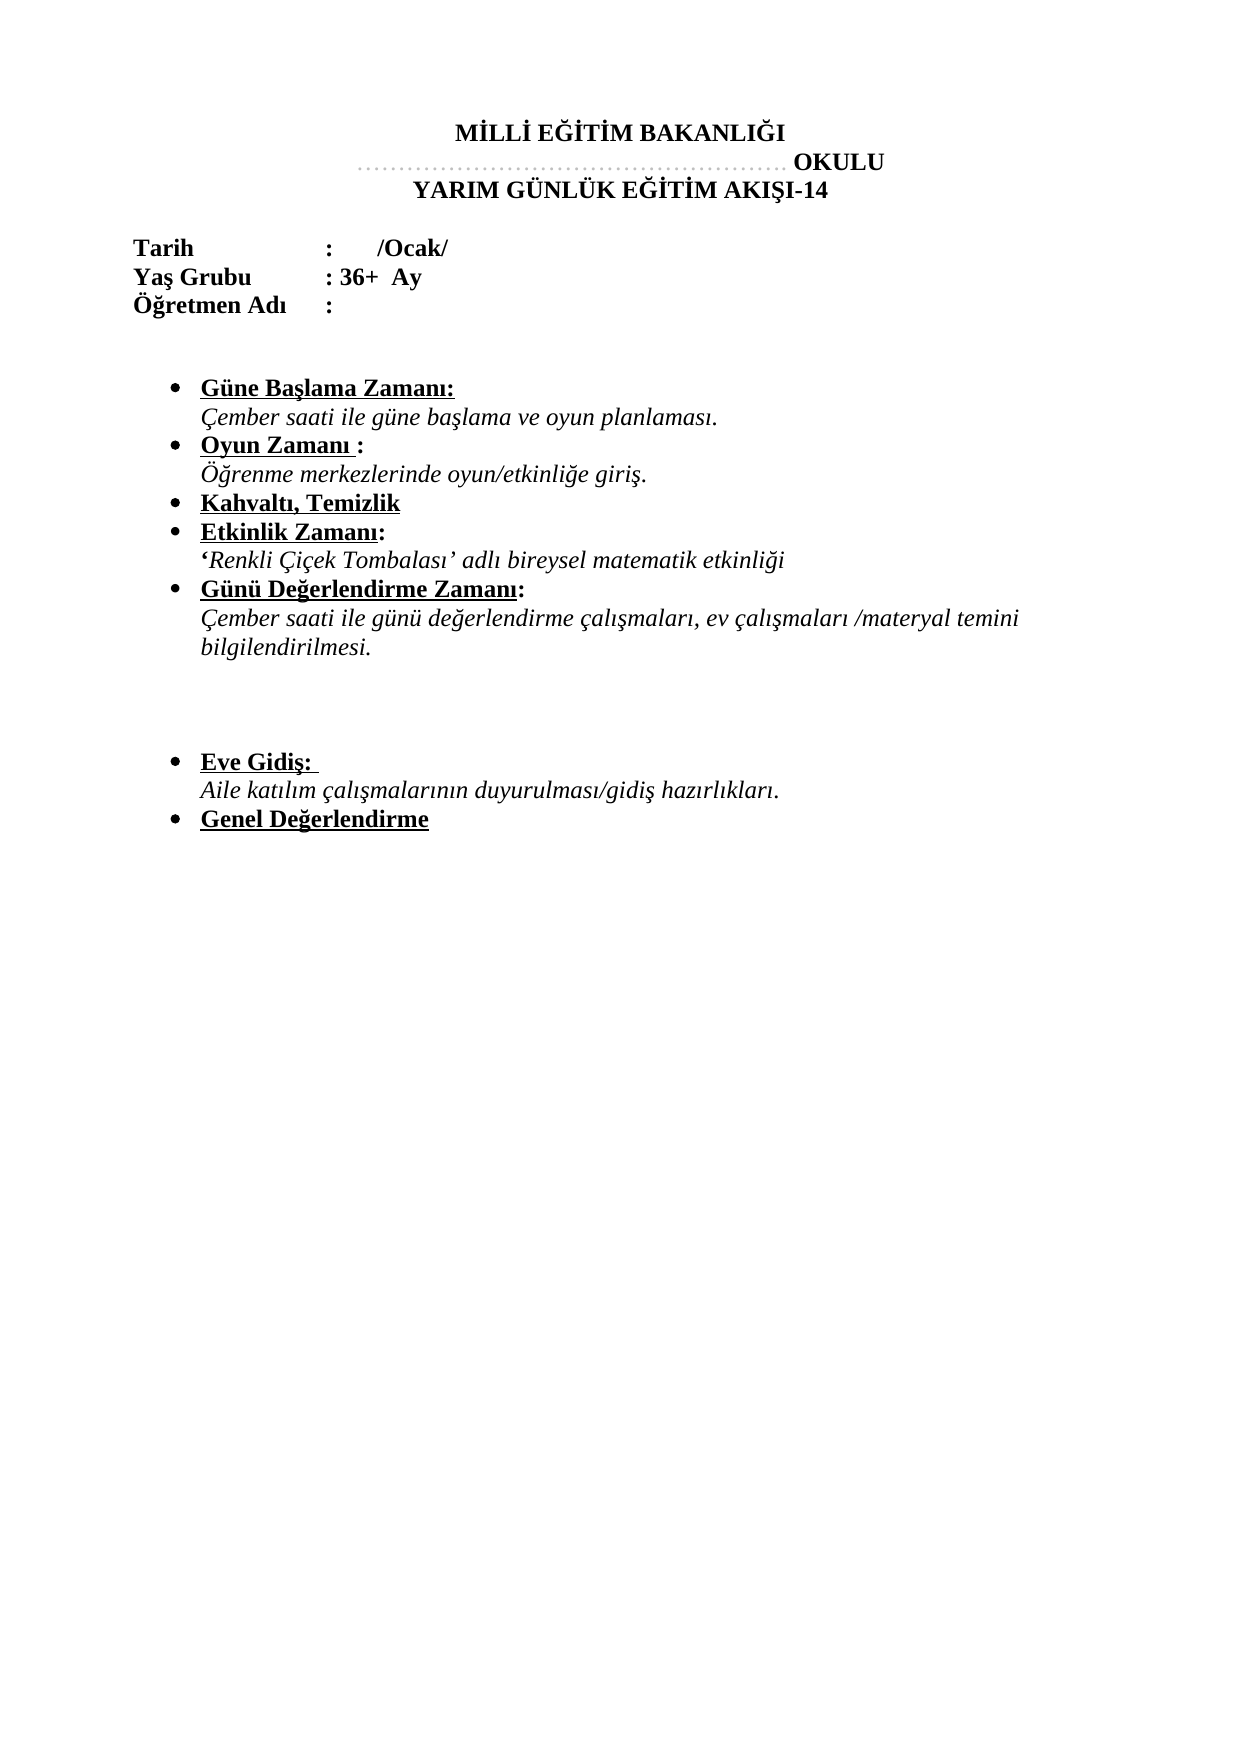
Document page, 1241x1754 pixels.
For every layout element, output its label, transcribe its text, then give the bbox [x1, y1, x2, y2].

list Güne Başlama Zamanı: [171, 373, 1070, 402]
text Tarih : /Ocak/ [133, 233, 1092, 262]
list Öğrenme merkezlerinde oyun/etkinliğe giriş. [200, 459, 1070, 488]
list Çember saati ile güne başlama ve oyun planlaması. [200, 402, 1070, 431]
list Aile katılım çalışmalarının duyurulması/gidiş hazırlıkları. [200, 776, 1070, 804]
text YARIM GÜNLÜK EĞİTİM AKIŞI-14 [148, 176, 1092, 204]
list Eve Gidiş: [171, 747, 1070, 776]
list Kahvaltı, Temizlik [171, 488, 1070, 517]
list ‘Renkli Çiçek Tombalası’ adlı bireysel matematik etkinliği [200, 546, 1070, 574]
text ……………………………………………. OKULU [148, 147, 1092, 176]
text MİLLİ EĞİTİM BAKANLIĞI [148, 118, 1092, 147]
text Yaş Grubu : 36+ Ay [133, 262, 1092, 291]
list Oyun Zamanı : [171, 431, 1070, 459]
list Çember saati ile günü değerlendirme çalışmaları, ev çalışmaları /materyal temini bilgilendirilmesi. [200, 603, 1070, 661]
list Genel Değerlendirme [171, 804, 1070, 833]
list Etkinlik Zamanı: [171, 517, 1070, 546]
text Öğretmen Adı : [133, 291, 1092, 319]
list Günü Değerlendirme Zamanı: [171, 574, 1070, 603]
